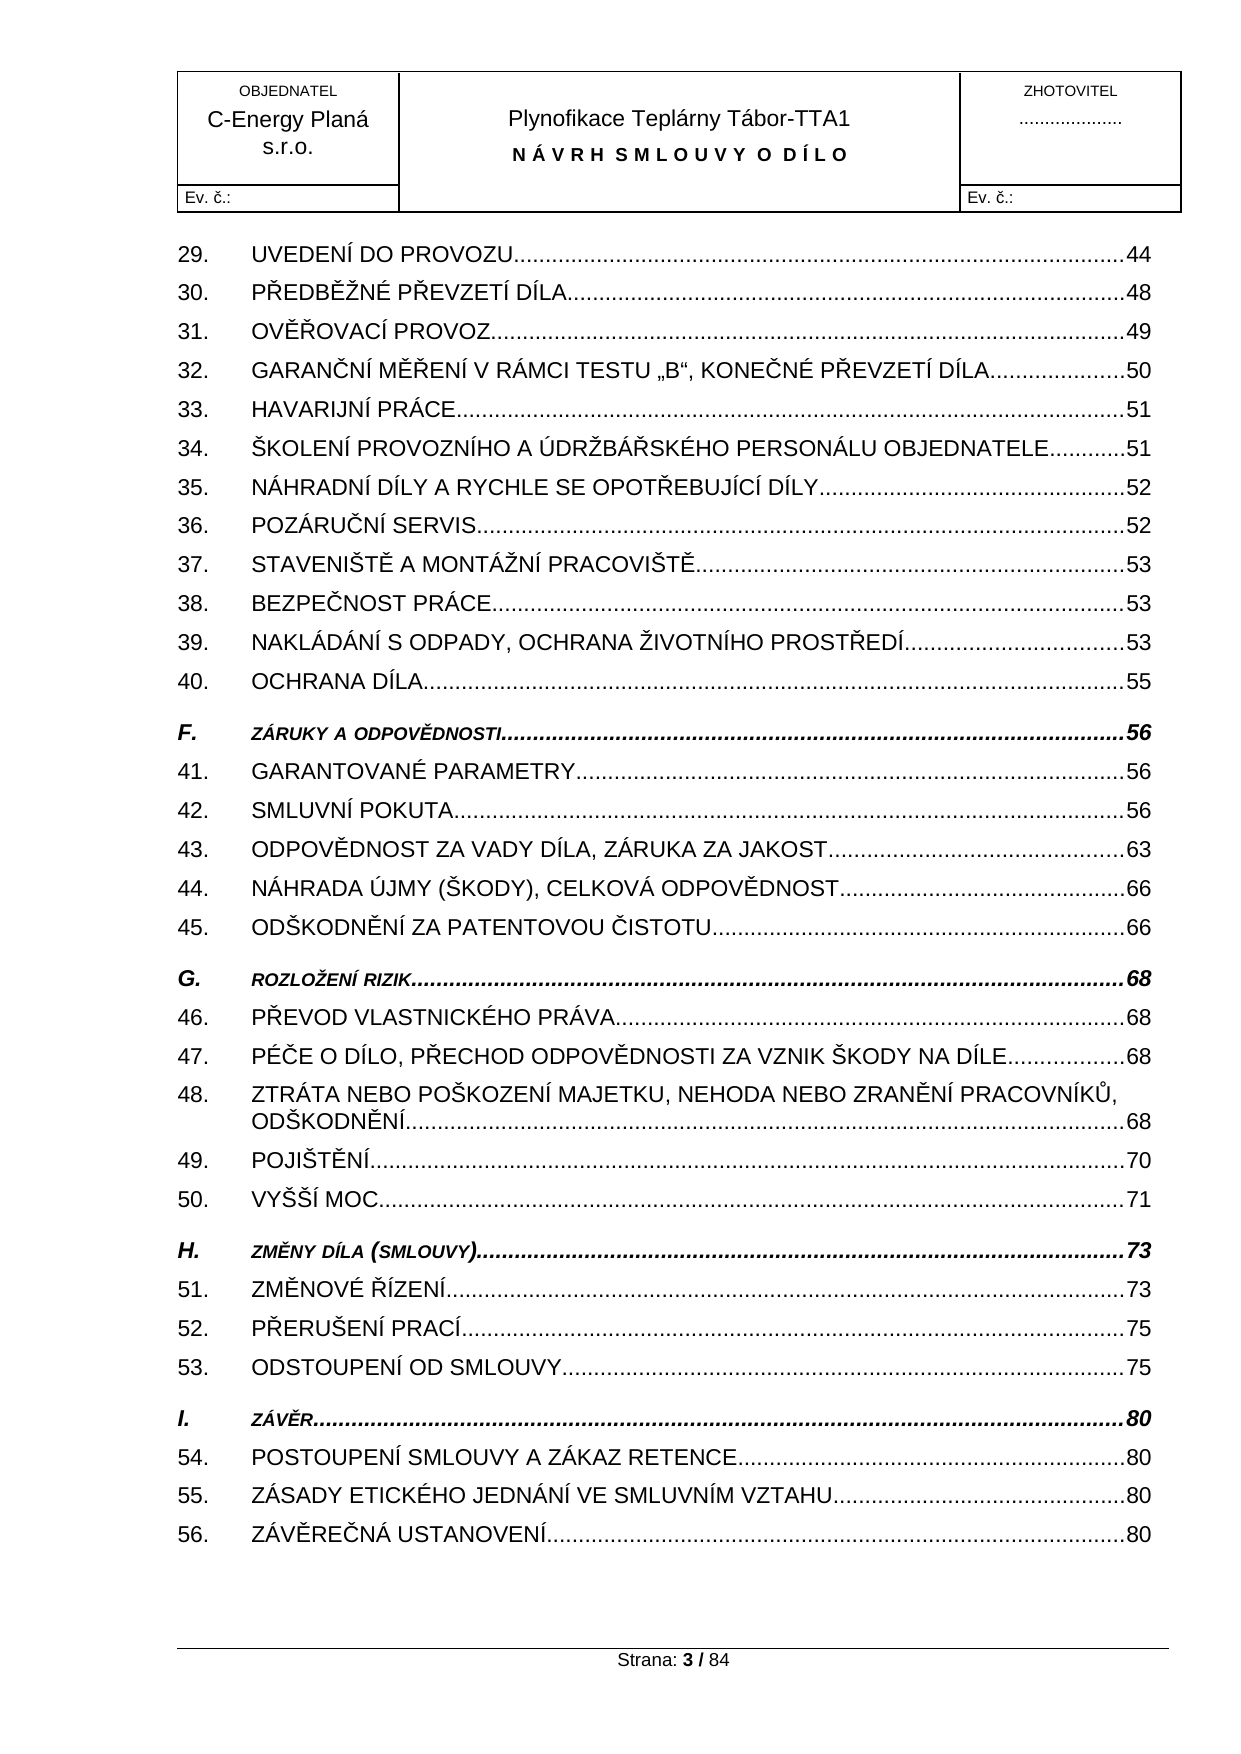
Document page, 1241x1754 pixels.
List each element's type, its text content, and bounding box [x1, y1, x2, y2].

text G. rozložení rizik 68 [177, 965, 1169, 991]
text H. změny díla (smlouvy) 73 [177, 1237, 1169, 1263]
text 45. Odškodnění za patentovou čistotu 66 [177, 913, 1169, 940]
text 48. ZTRÁTA NEBO POŠKOZENÍ MAJETKU, NEHODA NEBO ZRANĚNÍ PRACOVNÍKŮ, ODŠKODNĚNÍ 68 [177, 1081, 1169, 1134]
text 38. bezpečnost práce 53 [177, 590, 1169, 617]
text 50. VYŠŠÍ MOC 71 [177, 1186, 1169, 1212]
text 46. PŘEvod vlastnického práva 68 [177, 1004, 1169, 1030]
text 47. péče o dílo, PŘECHOD odpovědnosti za vznik ŠKODY NA DÍLE 68 [177, 1043, 1169, 1069]
text 56. Závěrečná ustanovení 80 [177, 1521, 1169, 1548]
text 42. SMLUVNÍ POKUTA 56 [177, 797, 1169, 823]
text 40. ochrana díla 55 [177, 668, 1169, 694]
text 53. ODSTOUPENÍ OD SMLOUVY 75 [177, 1353, 1169, 1380]
text 33. havarijní práce 51 [177, 396, 1169, 422]
text F. záruky a odpovědnosti 56 [177, 719, 1169, 746]
text 30. PŘEDBĚŽNÉ PŘEVZETÍ díla 48 [177, 279, 1169, 306]
text 52. PŘERUŠENÍ PRACÍ 75 [177, 1314, 1169, 1341]
text 44. Náhrada újmy (škody), celková odpovědnost 66 [177, 875, 1169, 901]
text I. závěr 80 [177, 1405, 1169, 1431]
text 49. POJIŠTĚNÍ 70 [177, 1147, 1169, 1173]
text 55. Zásady etického jednání ve smluvním vztahu 80 [177, 1482, 1169, 1509]
text 34. školení provozního a údržbářského personálu objednatele 51 [177, 435, 1169, 461]
text 41. Garantované parametry 56 [177, 758, 1169, 784]
text 54. postoupení smlouvy a zákaz retence 80 [177, 1444, 1169, 1470]
text 37. staveniště a montážní pracoviště 53 [177, 551, 1169, 578]
text 36. Pozáruční servis 52 [177, 512, 1169, 539]
text 35. náhradní díly a rychle se opotřebující díly 52 [177, 474, 1169, 500]
text 32. garanční měření v rámci testu „B“, KONEČNÉ PŘEVZETÍ díla 50 [177, 357, 1169, 383]
text 39. Nakládání s odpady, ochrana životního prostředí 53 [177, 629, 1169, 655]
text 51. změnové řízení 73 [177, 1276, 1169, 1302]
text 43. odpovědnost za vady díla, záruka za jakost 63 [177, 836, 1169, 862]
text 31. ověřovací provoz 49 [177, 318, 1169, 344]
text 29. uvedení do provozu 44 [177, 241, 1169, 267]
